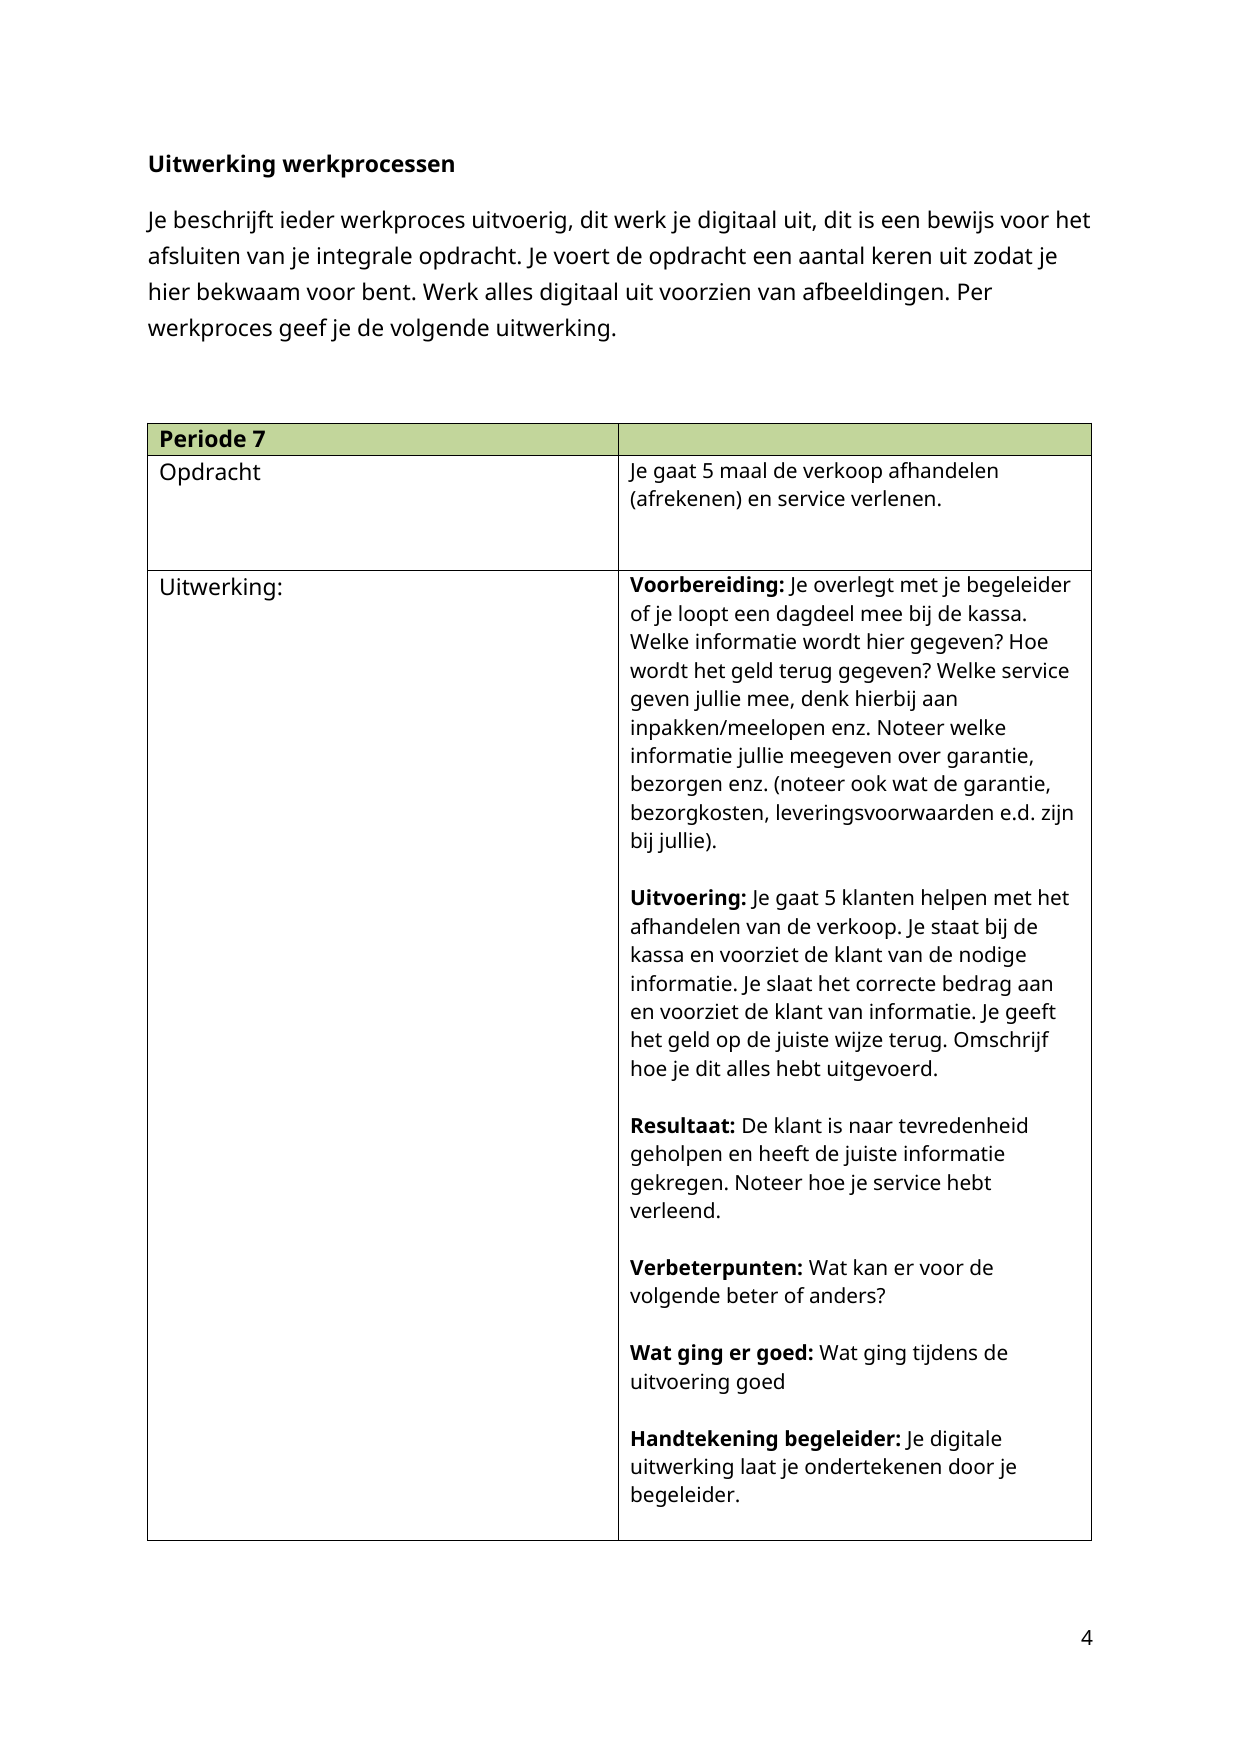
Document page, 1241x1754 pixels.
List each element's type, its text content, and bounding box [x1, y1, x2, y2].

table_cell Opdracht [148, 456, 618, 569]
table_header [619, 424, 1091, 455]
text Uitwerking werkprocessen [148, 148, 1093, 179]
table_cell Je gaat 5 maal de verkoop afhandelen (afrekenen) en service verlenen. [619, 456, 1091, 569]
table_cell Voorbereiding: Je overlegt met je begeleider of je loopt een dagdeel mee bij de kassa. Welke informatie wordt hier gegeven? Hoe wordt het geld terug gegeven? Welke service geven jullie mee, denk hierbij aan inpakken/meelopen enz. Noteer welke informatie jullie meegeven over garantie, bezorgen enz. (noteer ook wat de garantie, bezorgkosten, leveringsvoorwaarden e.d. zijn bij jullie). Uitvoering: Je gaat 5 klanten helpen met het afhandelen van de verkoop. Je staat bij de kassa en voorziet de klant van de nodige informatie. Je slaat het correcte bedrag aan en voorziet de klant van informatie. Je geeft het geld op de juiste wijze terug. Omschrijf hoe je dit alles hebt uitgevoerd. Resultaat: De klant is naar tevredenheid geholpen en heeft de juiste informatie gekregen. Noteer hoe je service hebt verleend. Verbeterpunten: Wat kan er voor de volgende beter of anders? Wat ging er goed: Wat ging tijdens de uitvoering goed Handtekening begeleider: Je digitale uitwerking laat je ondertekenen door je begeleider. [619, 571, 1091, 1540]
table_header Periode 7 [148, 424, 618, 455]
text Je beschrijft ieder werkproces uitvoerig, dit werk je digitaal uit, dit is een bewijs voor het afsluiten van je integrale opdracht. Je voert de opdracht een aantal keren uit zodat je hier bekwaam voor bent. Werk alles digitaal uit voorzien van afbeeldingen. Per werkproces geef je de volgende uitwerking. [148, 204, 1093, 343]
table_cell Uitwerking: [148, 571, 618, 1540]
